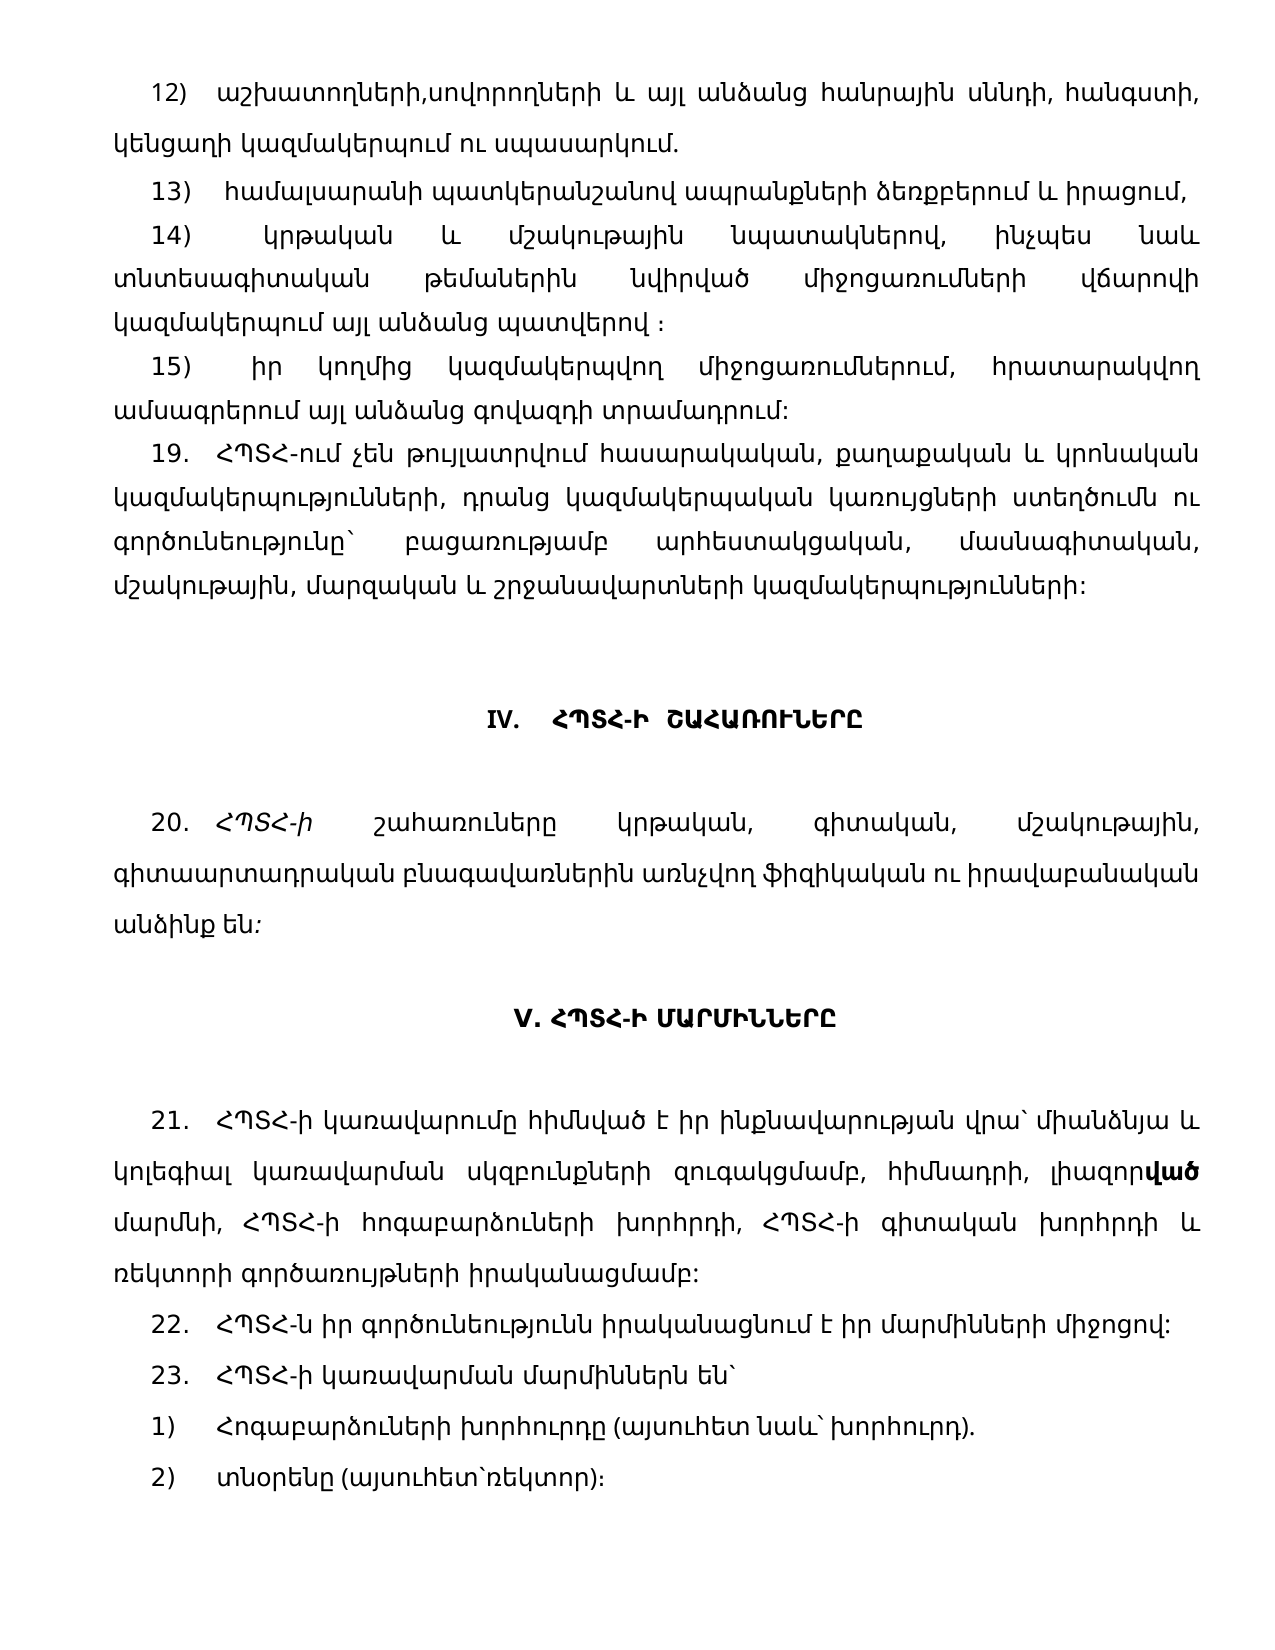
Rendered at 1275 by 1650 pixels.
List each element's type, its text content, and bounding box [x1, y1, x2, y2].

list ՀՊՏՀ-ի կառավարման մարմիններն են` [113, 1358, 1200, 1392]
list ՀՊՏՀ-ի շահառուները կրթական, գիտական, մշակութային, գիտաարտադրական բնագավառներին առնչվող ֆիզիկական ու իրավաբանական անձինք են: [113, 804, 1200, 855]
list ՀՊՏՀ-Ի ՇԱՀԱՌՈՒՆԵՐԸ [113, 702, 1200, 736]
list Հոգաբարձուների խորհուրդը (այսուհետ նաև՝ խորհուրդ). [113, 1409, 1200, 1443]
list կրթական և մշակութային նպատակներով, ինչպես նաև տնտեսագիտական թեմաներին նվիրված միջոցառումների վճարովի կազմակերպում այլ անձանց պատվերով ։ [113, 221, 1200, 337]
list ՀՊՏՀ-ի շահառուները կրթական, գիտական, մշակութային, գիտաարտադրական բնագավառներին առնչվող ֆիզիկական ու իրավաբանական անձինք են: [113, 889, 1200, 940]
list ՀՊՏՀ-ն իր գործունեությունն իրականացնում է իր մարմինների միջոցով: [113, 1307, 1200, 1341]
list ՀՊՏՀ-ի կառավարումը հիմնված է իր ինքնավարության վրա` միանձնյա և կոլեգիալ կառավարման սկզբունքների զուգակցմամբ, հիմնադրի, լիազորված մարմնի, ՀՊՏՀ-ի հոգաբարձուների խորհրդի, ՀՊՏՀ-ի գիտական խորհրդի և ռեկտորի գործառույթների իրականացմամբ: [113, 1102, 1200, 1290]
list աշխատողների,սովորողների և այլ անձանց հանրային սննդի, հանգստի, կենցաղի կազմակերպում ու սպասարկում. [113, 75, 1200, 160]
list տնօրենը (այսուհետ`ռեկտոր)։ [113, 1460, 1200, 1494]
list համալսարանի պատկերանշանով ապրանքների ձեռքբերում և իրացում, [113, 177, 1200, 206]
list ՀՊՏՀ-ում չեն թույլատրվում հասարակական, քաղաքական և կրոնական կազմակերպությունների, դրանց կազմակերպական կառույցների ստեղծումն ու գործունեությունը` բացառությամբ արհեստակցական, մասնագիտական, մշակութային, մարզական և շրջանավարտների կազմակերպությունների: [113, 439, 1200, 600]
list իր կողմից կազմակերպվող միջոցառումներում, հրատարակվող ամսագրերում այլ անձանց գովազդի տրամադրում: [113, 352, 1200, 425]
list V. ՀՊՏՀ-Ի ՄԱՐՄԻՆՆԵՐԸ [113, 1000, 1200, 1034]
